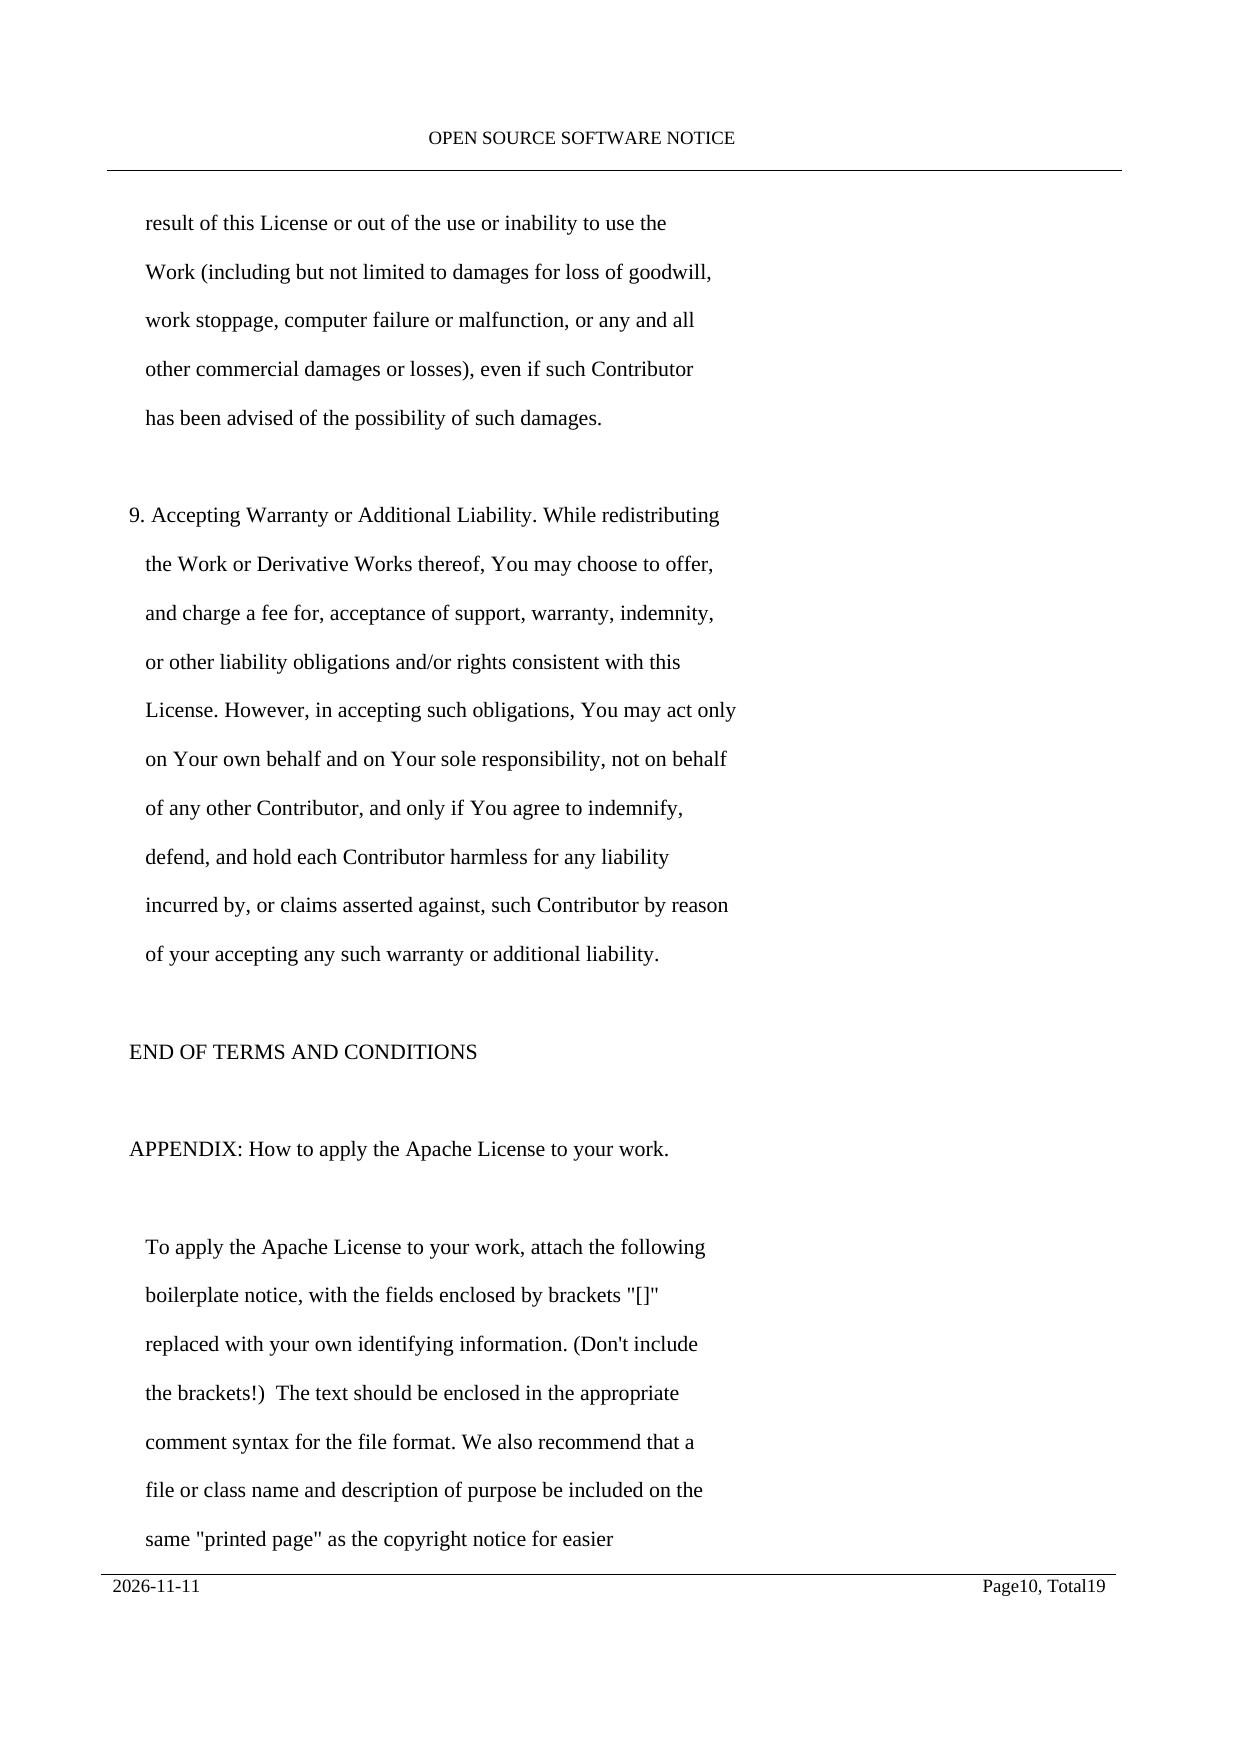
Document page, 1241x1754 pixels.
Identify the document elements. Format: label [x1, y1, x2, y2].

text [112, 206, 1128, 1555]
